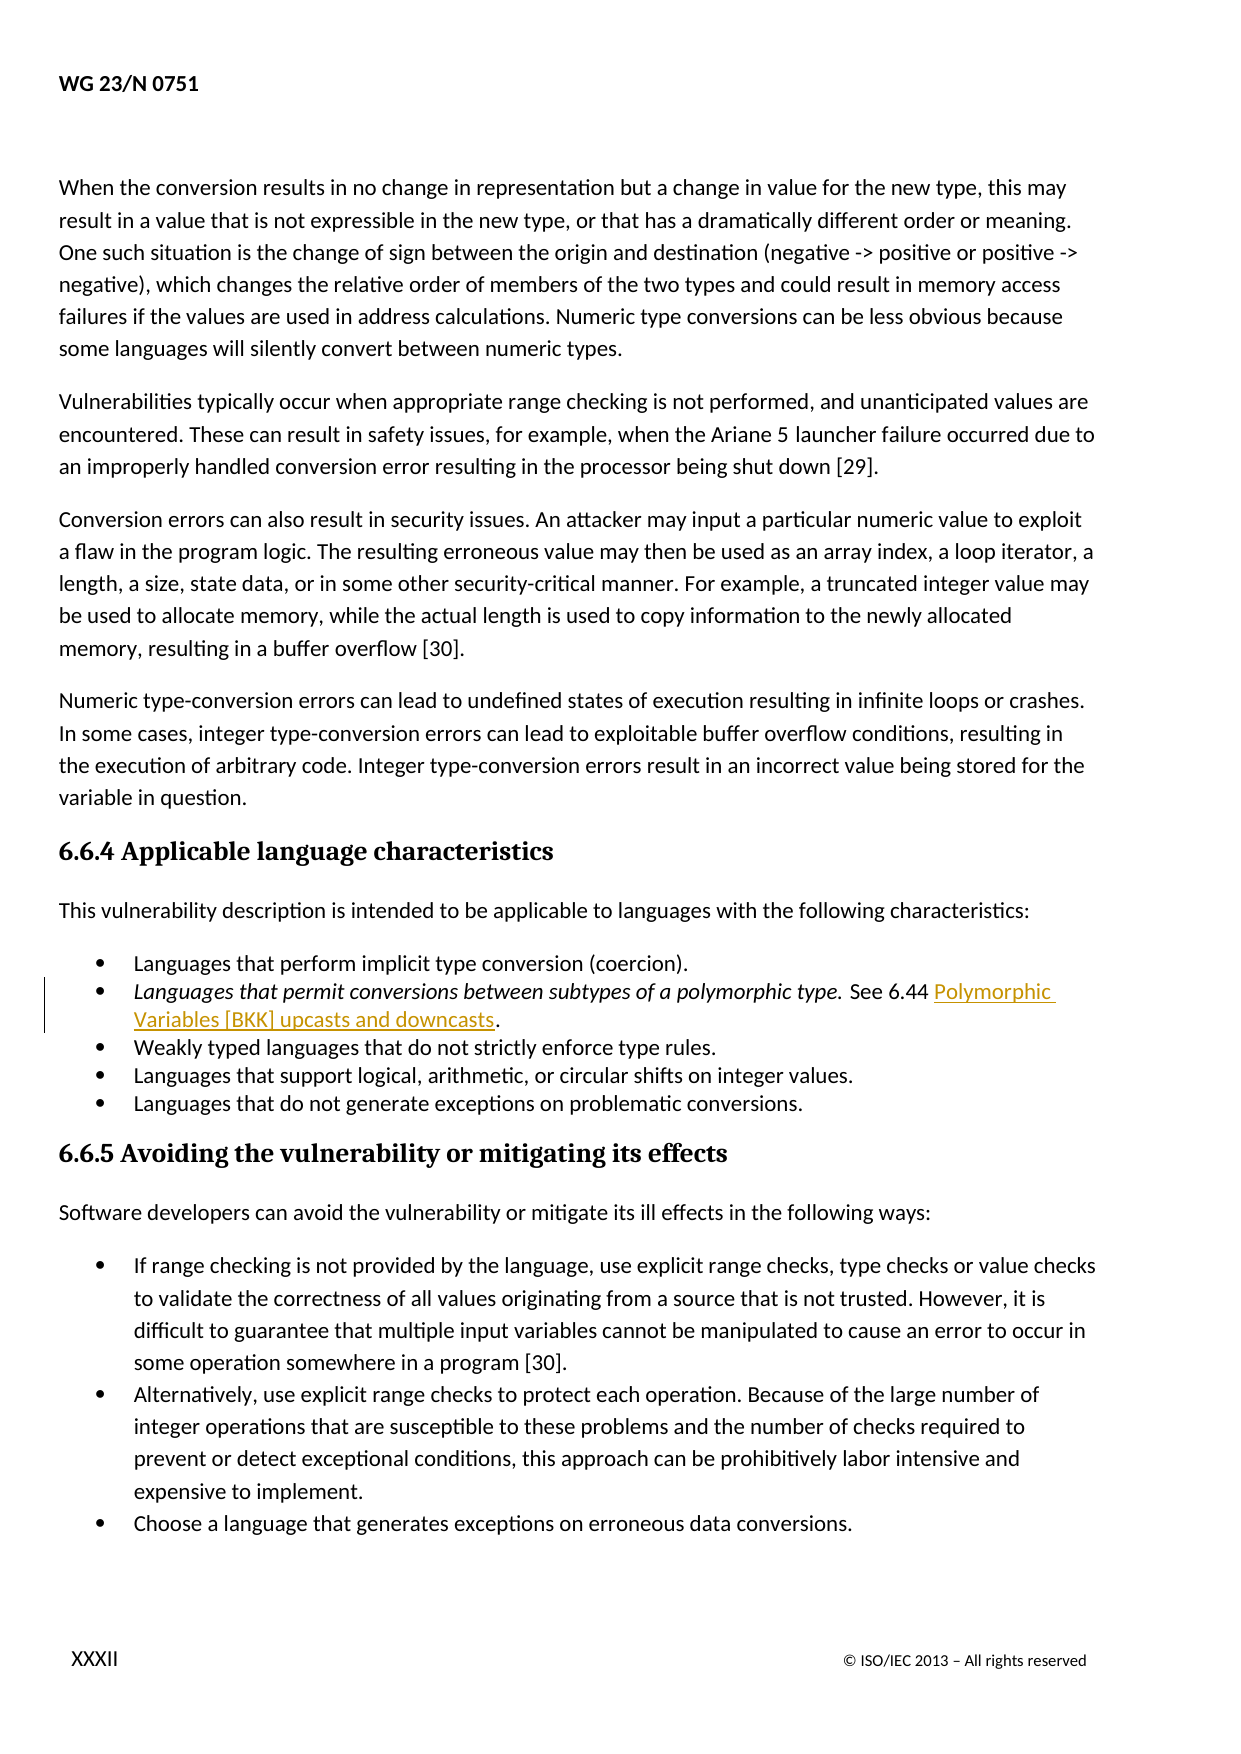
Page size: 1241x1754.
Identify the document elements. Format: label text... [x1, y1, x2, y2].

list If range checking is not provided by the language, use explicit range checks, type checks or value checks to validate the correctness of all values originating from a source that is not trusted. However, it is difficult to guarantee that multiple input variables cannot be manipulated to cause an error to occur in some operation somewhere in a program [30]. [96, 1251, 1099, 1376]
text Conversion errors can also result in security issues. An attacker may input a particular numeric value to exploit a flaw in the program logic. The resulting erroneous value may then be used as an array index, a loop iterator, a length, a size, state data, or in some other security-critical manner. For example, a truncated integer value may be used to allocate memory, while the actual length is used to copy information to the newly allocated memory, resulting in a buffer overflow [30]. [58, 505, 1099, 662]
list Languages that do not generate exceptions on problematic conversions. [96, 1089, 1099, 1117]
subtitle 6.6.5 Avoiding the vulnerability or mitigating its effects [58, 1138, 1099, 1169]
text Software developers can avoid the vulnerability or mitigate its ill effects in the following ways: [58, 1198, 1099, 1226]
text Numeric type-conversion errors can lead to undefined states of execution resulting in infinite loops or crashes. In some cases, integer type-conversion errors can lead to exploitable buffer overflow conditions, resulting in the execution of arbitrary code. Integer type-conversion errors result in an incorrect value being stored for the variable in question. [58, 687, 1099, 811]
text When the conversion results in no change in representation but a change in value for the new type, this may result in a value that is not expressible in the new type, or that has a dramatically different order or meaning. One such situation is the change of sign between the origin and destination (negative -> positive or positive -> negative), which changes the relative order of members of the two types and could result in memory access failures if the values are used in address calculations. Numeric type conversions can be less obvious because some languages will silently convert between numeric types. [58, 173, 1099, 362]
list Languages that permit conversions between subtypes of a polymorphic type. See 6.44 . [96, 977, 1099, 1033]
list Choose a language that generates exceptions on erroneous data conversions. [96, 1509, 1099, 1537]
list Languages that perform implicit type conversion (coercion). [96, 949, 1099, 977]
text This vulnerability description is intended to be applicable to languages with the following characteristics: [58, 896, 1099, 924]
text Vulnerabilities typically occur when appropriate range checking is not performed, and unanticipated values are encountered. These can result in safety issues, for example, when the Ariane 5 launcher failure occurred due to an improperly handled conversion error resulting in the processor being shut down [29]. [58, 387, 1099, 480]
subtitle 6.6.4 Applicable language characteristics [58, 836, 1099, 867]
list Languages that support logical, arithmetic, or circular shifts on integer values. [96, 1061, 1099, 1089]
list Weakly typed languages that do not strictly enforce type rules. [96, 1033, 1099, 1061]
list Alternatively, use explicit range checks to protect each operation. Because of the large number of integer operations that are susceptible to these problems and the number of checks required to prevent or detect exceptional conditions, this approach can be prohibitively labor intensive and expensive to implement. [96, 1380, 1099, 1505]
